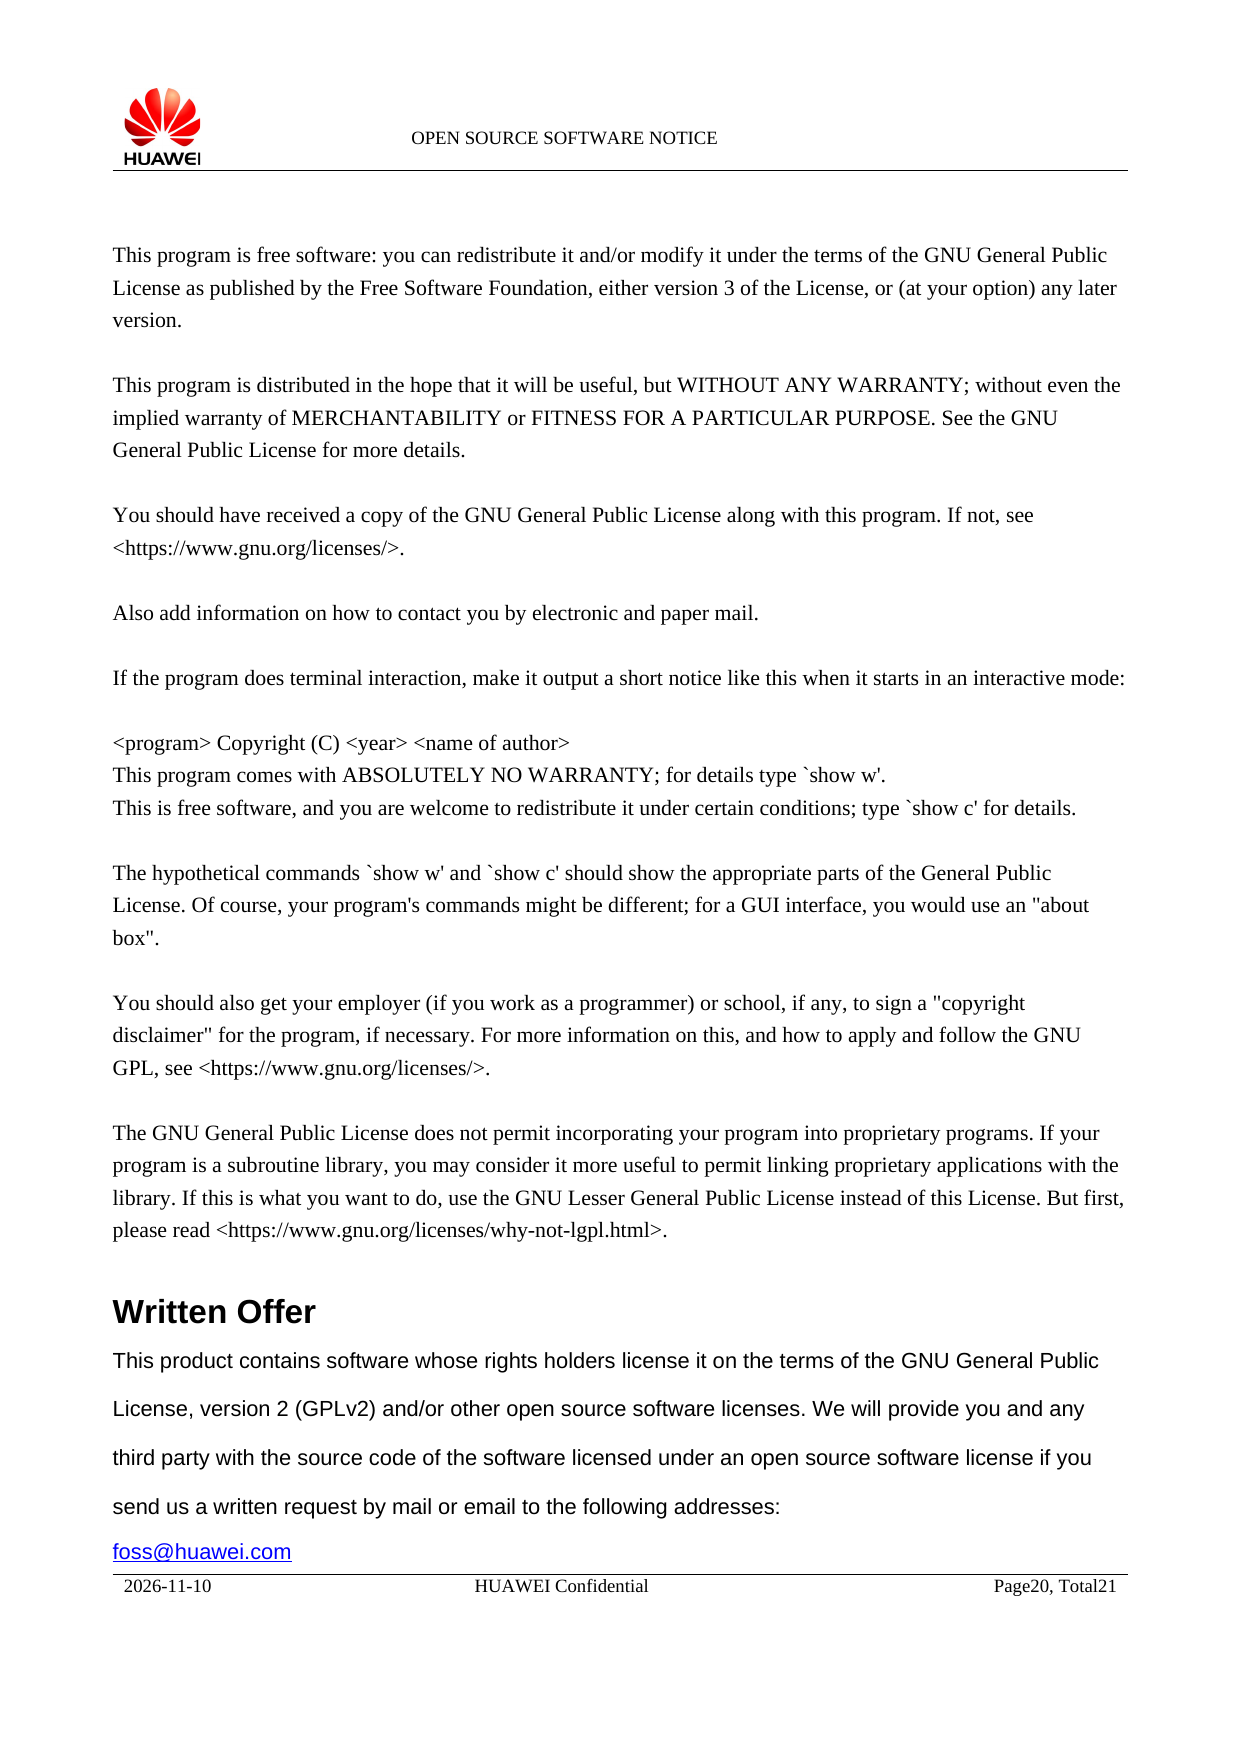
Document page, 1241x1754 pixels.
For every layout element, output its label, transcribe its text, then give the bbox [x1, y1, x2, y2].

text Also add information on how to contact you by electronic and paper mail. [112, 596, 1128, 629]
text If the program does terminal interaction, make it output a short notice like this when it starts in an interactive mode: [112, 661, 1128, 694]
text The hypothetical commands `show w' and `show c' should show the appropriate parts of the General Public License. Of course, your program's commands might be different; for a GUI interface, you would use an "about box". [112, 856, 1128, 954]
text This product contains software whose rights holders license it on the terms of the GNU General Public License, version 2 (GPLv2) and/or other open source software licenses. We will provide you and any third party with the source code of the software licensed under an open source software license if you send us a written request by mail or email to the following addresses: [112, 1344, 1128, 1523]
text The GNU General Public License does not permit incorporating your program into proprietary programs. If your program is a subroutine library, you may consider it more useful to permit linking proprietary applications with the library. If this is what you want to do, use the GNU Lesser General Public License instead of this License. But first, please read <https://www.gnu.org/licenses/why-not-lgpl.html>. [112, 1116, 1128, 1279]
text This program is free software: you can redistribute it and/or modify it under the terms of the GNU General Public License as published by the Free Software Foundation, either version 3 of the License, or (at your option) any later version. [112, 239, 1128, 336]
text You should also get your employer (if you work as a programmer) or school, if any, to sign a "copyright disclaimer" for the program, if necessary. For more information on this, and how to apply and follow the GNU GPL, see <https://www.gnu.org/licenses/>. [112, 986, 1128, 1084]
picture [124, 88, 201, 165]
text Written Offer [112, 1279, 1128, 1344]
text You should have received a copy of the GNU General Public License along with this program. If not, see <https://www.gnu.org/licenses/>. [112, 499, 1128, 564]
text This program comes with ABSOLUTELY NO WARRANTY; for details type `show w'. [112, 759, 1128, 791]
text This program is distributed in the hope that it will be useful, but WITHOUT ANY WARRANTY; without even the implied warranty of MERCHANTABILITY or FITNESS FOR A PARTICULAR PURPOSE. See the GNU General Public License for more details. [112, 369, 1128, 466]
text This is free software, and you are welcome to redistribute it under certain conditions; type `show c' for details. [112, 791, 1128, 824]
text foss@huawei.com [112, 1535, 1128, 1568]
text <program> Copyright (C) <year> <name of author> [112, 726, 1128, 759]
